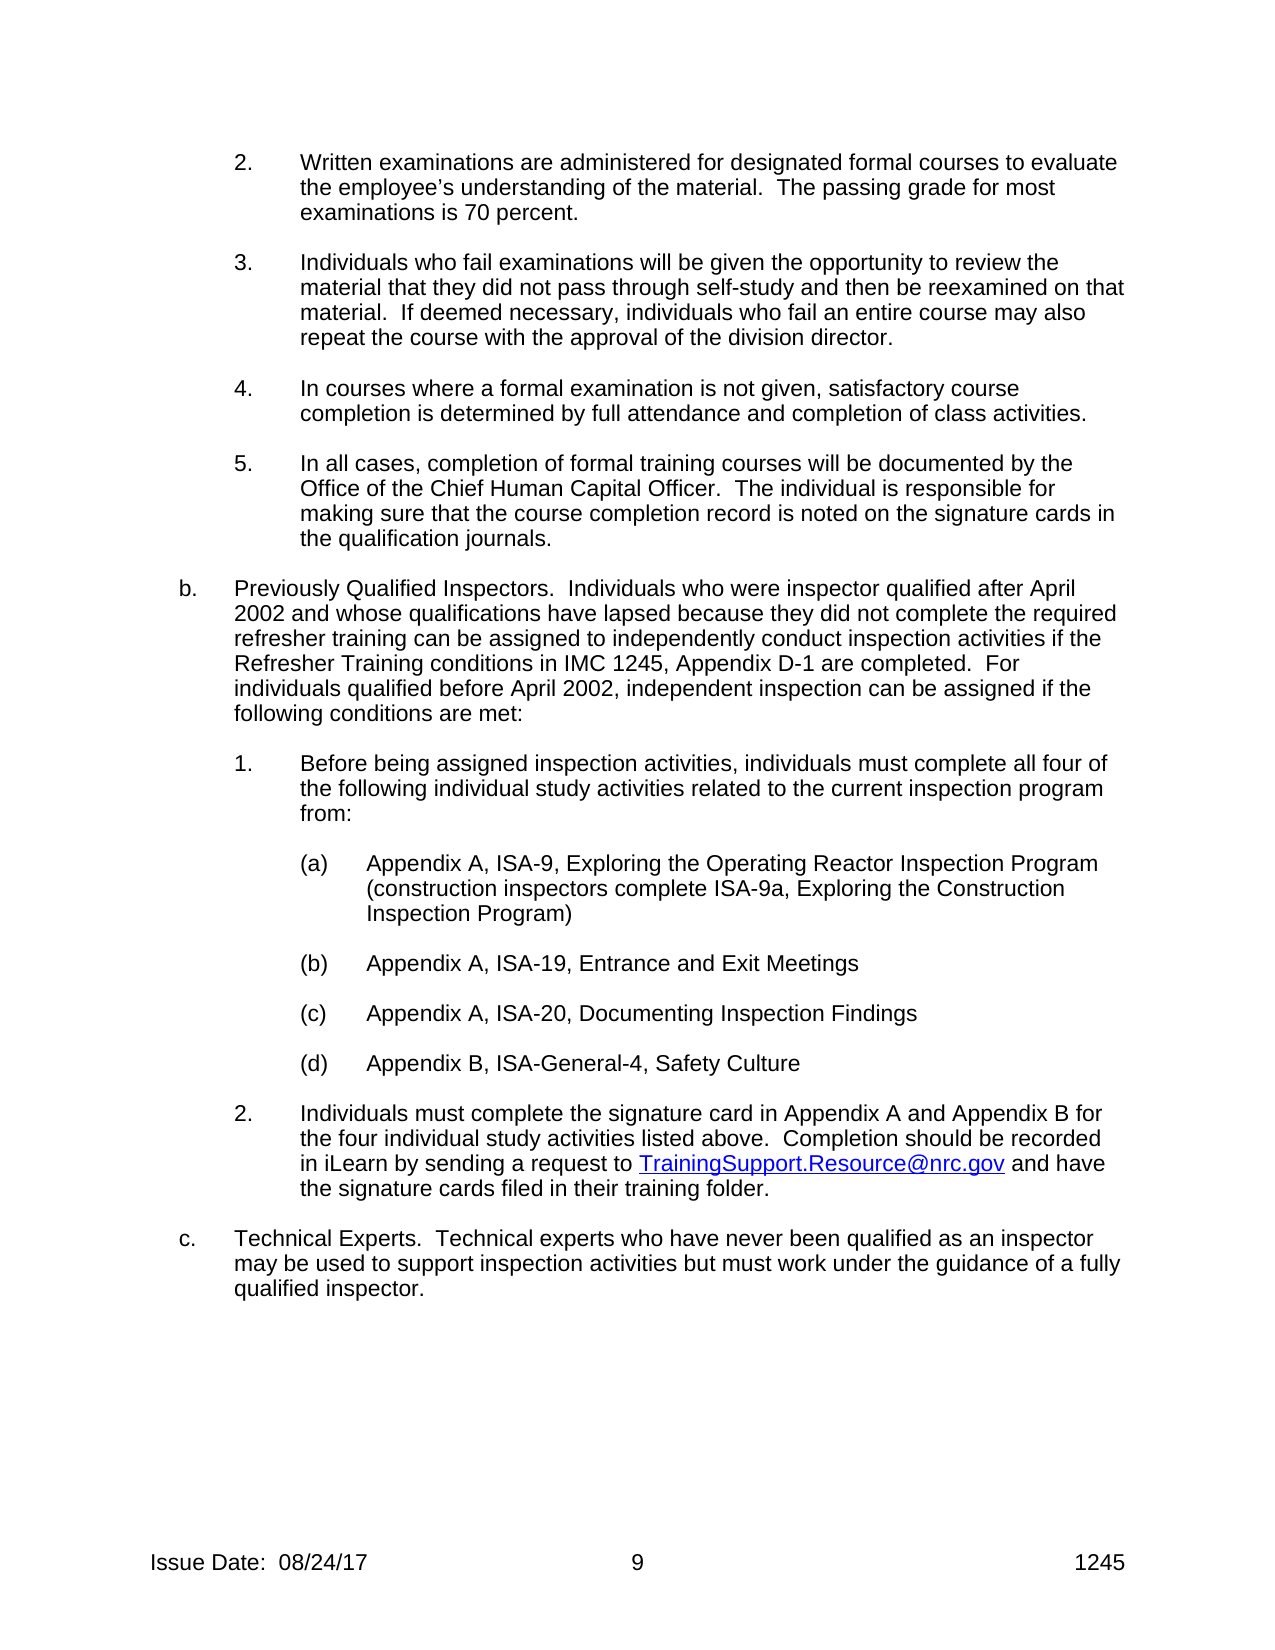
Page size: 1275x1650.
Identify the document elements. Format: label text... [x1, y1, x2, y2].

list Written examinations are administered for designated formal courses to evaluate the employee’s understanding of the material. The passing grade for most examinations is 70 percent. [234, 150, 1125, 225]
list Technical Experts. Technical experts who have never been qualified as an inspector may be used to support inspection activities but must work under the guidance of a fully qualified inspector. [178, 1226, 1125, 1301]
list Before being assigned inspection activities, individuals must complete all four of the following individual study activities related to the current inspection program from: [234, 751, 1125, 826]
list Individuals must complete the signature card in Appendix A and Appendix B for the four individual study activities listed above. Completion should be recorded in iLearn by sending a request to TrainingSupport.Resource@nrc.gov and have the signature cards filed in their training folder. [234, 1101, 1125, 1201]
list Individuals who fail examinations will be given the opportunity to review the material that they did not pass through self-study and then be reexamined on that material. If deemed necessary, individuals who fail an entire course may also repeat the course with the approval of the division director. [234, 250, 1125, 350]
list Appendix B, ISA-General-4, Safety Culture [300, 1051, 1125, 1076]
list In all cases, completion of formal training courses will be documented by the Office of the Chief Human Capital Officer. The individual is responsible for making sure that the course completion record is noted on the signature cards in the qualification journals. [234, 451, 1125, 551]
list Previously Qualified Inspectors. Individuals who were inspector qualified after April 2002 and whose qualifications have lapsed because they did not complete the required refresher training can be assigned to independently conduct inspection activities if the Refresher Training conditions in IMC 1245, Appendix D-1 are completed. For individuals qualified before April 2002, independent inspection can be assigned if the following conditions are met: [178, 576, 1125, 726]
list In courses where a formal examination is not given, satisfactory course completion is determined by full attendance and completion of class activities. [234, 376, 1125, 426]
list Appendix A, ISA-19, Entrance and Exit Meetings [300, 951, 1125, 976]
list Appendix A, ISA-20, Documenting Inspection Findings [300, 1001, 1125, 1026]
list Appendix A, ISA-9, Exploring the Operating Reactor Inspection Program (construction inspectors complete ISA-9a, Exploring the Construction Inspection Program) [300, 851, 1125, 926]
